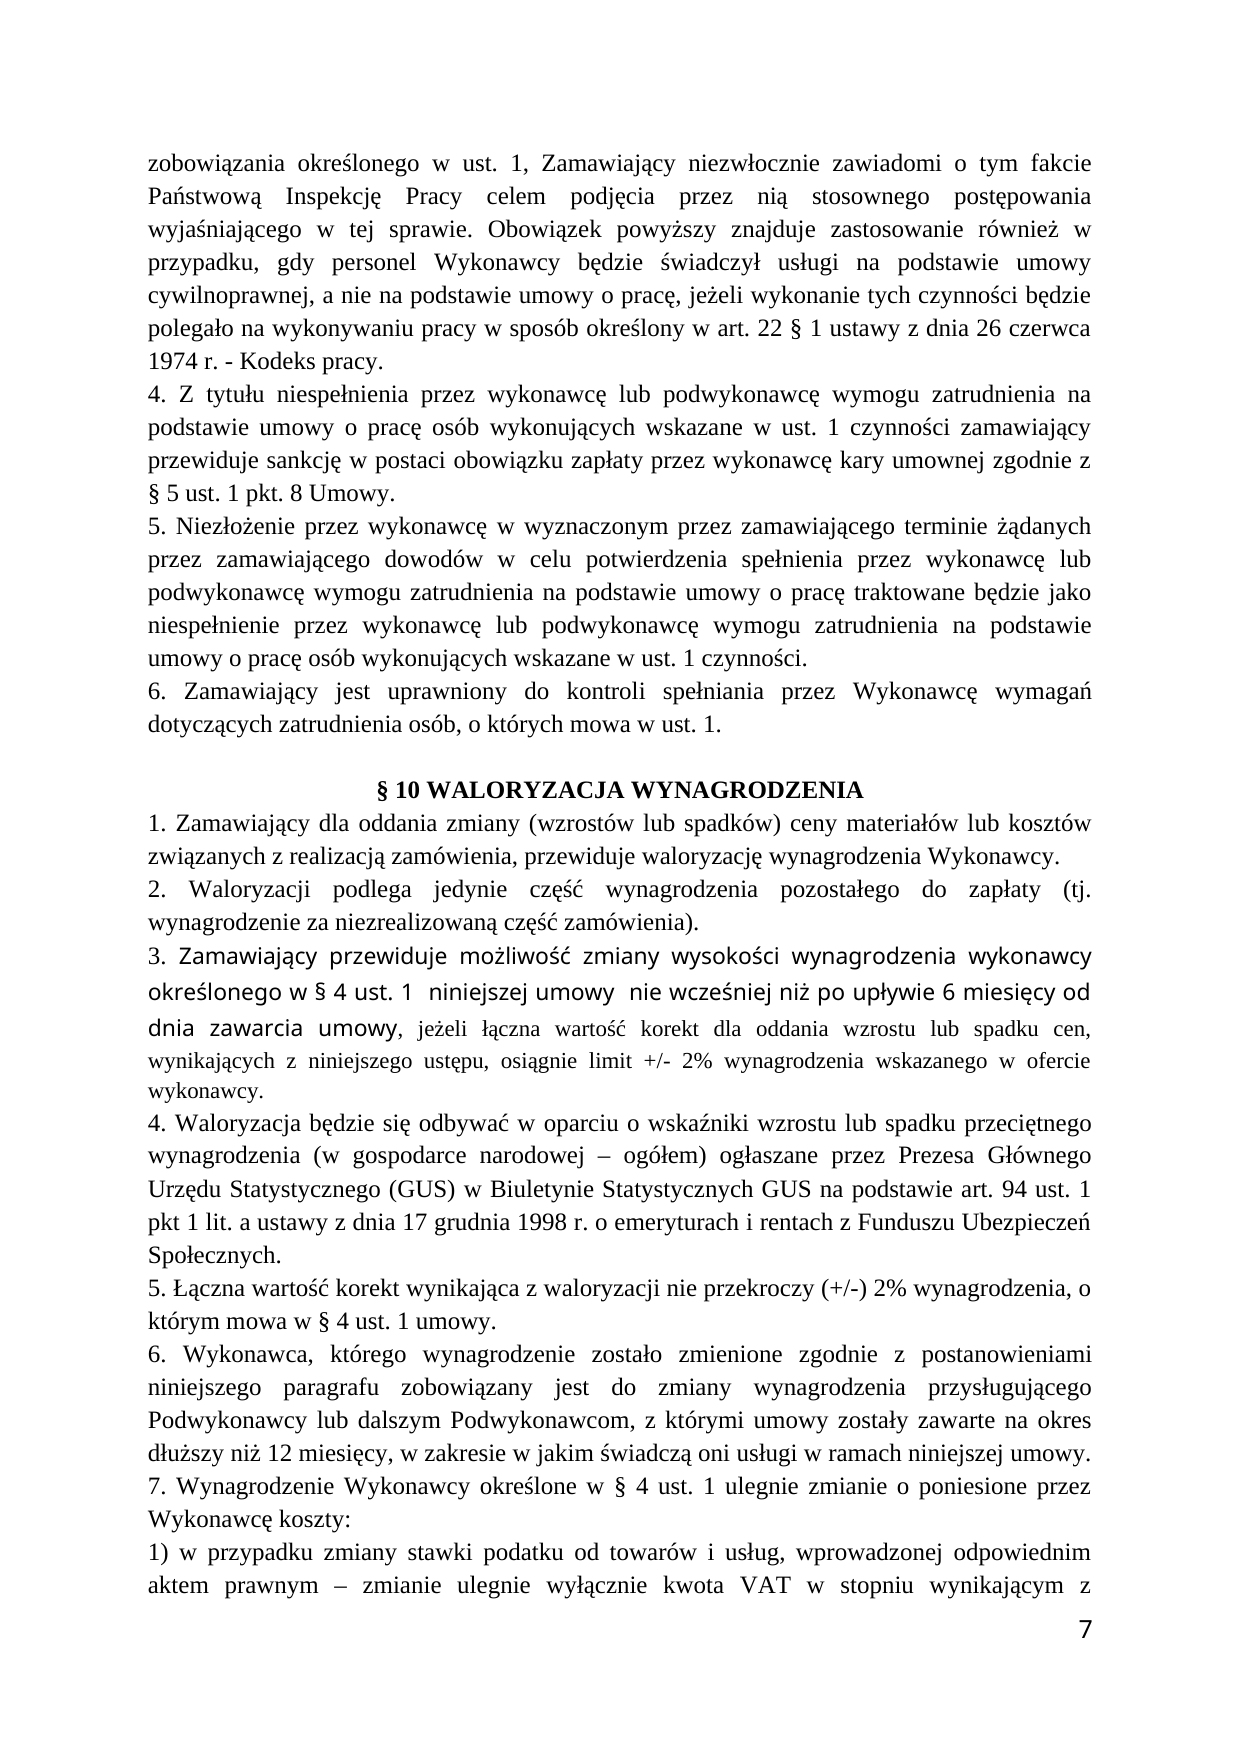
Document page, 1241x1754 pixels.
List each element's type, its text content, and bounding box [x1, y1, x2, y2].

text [148, 148, 1092, 374]
text 5. Łączna wartość korekt wynikająca z waloryzacji nie przekroczy (+/-) 2% wynagrodzenia, o którym mowa w § 4 ust. 1 umowy. [148, 1273, 1092, 1334]
text 5. Niezłożenie przez wykonawcę w wyznaczonym przez zamawiającego terminie żądanych przez zamawiającego dowodów w celu potwierdzenia spełnienia przez wykonawcę lub podwykonawcę wymogu zatrudnienia na podstawie umowy o pracę traktowane będzie jako niespełnienie przez wykonawcę lub podwykonawcę wymogu zatrudnienia na podstawie umowy o pracę osób wykonujących wskazane w ust. 1 czynności. [148, 511, 1092, 672]
text 6. Zamawiający jest uprawniony do kontroli spełniania przez Wykonawcę wymagań dotyczących zatrudnienia osób, o których mowa w ust. 1. [148, 676, 1092, 738]
text 2. Waloryzacji podlega jedynie część wynagrodzenia pozostałego do zapłaty (tj. wynagrodzenie za niezrealizowaną część zamówienia). [148, 874, 1092, 936]
text 1. Zamawiający dla oddania zmiany (wzrostów lub spadków) ceny materiałów lub kosztów związanych z realizacją zamówienia, przewiduje waloryzację wynagrodzenia Wykonawcy. [148, 808, 1092, 870]
text 6. Wykonawca, którego wynagrodzenie zostało zmienione zgodnie z postanowieniami niniejszego paragrafu zobowiązany jest do zmiany wynagrodzenia przysługującego Podwykonawcy lub dalszym Podwykonawcom, z którymi umowy zostały zawarte na okres dłuższy niż 12 miesięcy, w zakresie w jakim świadczą oni usługi w ramach niniejszej umowy. 7. Wynagrodzenie Wykonawcy określone w § 4 ust. 1 ulegnie zmianie o poniesione przez Wykonawcę koszty: [148, 1339, 1092, 1533]
text 4. Z tytułu niespełnienia przez wykonawcę lub podwykonawcę wymogu zatrudnienia na podstawie umowy o pracę osób wykonujących wskazane w ust. 1 czynności zamawiający przewiduje sankcję w postaci obowiązku zapłaty przez wykonawcę kary umownej zgodnie z § 5 ust. 1 pkt. 8 Umowy. [148, 379, 1092, 507]
text 3. Zamawiający przewiduje możliwość zmiany wysokości wynagrodzenia wykonawcy określonego w § 4 ust. 1 niniejszej umowy nie wcześniej niż po upływie 6 miesięcy od dnia zawarcia umowy, jeżeli łączna wartość korekt dla oddania wzrostu lub spadku cen, wynikających z niniejszego ustępu, osiągnie limit +/- 2% wynagrodzenia wskazanego w ofercie wykonawcy. [148, 940, 1092, 1104]
text 4. Waloryzacja będzie się odbywać w oparciu o wskaźniki wzrostu lub spadku przeciętnego wynagrodzenia (w gospodarce narodowej – ogółem) ogłaszane przez Prezesa Głównego Urzędu Statystycznego (GUS) w Biuletynie Statystycznych GUS na podstawie art. 94 ust. 1 pkt 1 lit. a ustawy z dnia 17 grudnia 1998 r. o emeryturach i rentach z Funduszu Ubezpieczeń Społecznych. [148, 1108, 1092, 1268]
text § 10 WALORYZACJA WYNAGRODZENIA [148, 775, 1092, 804]
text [148, 1537, 1092, 1599]
